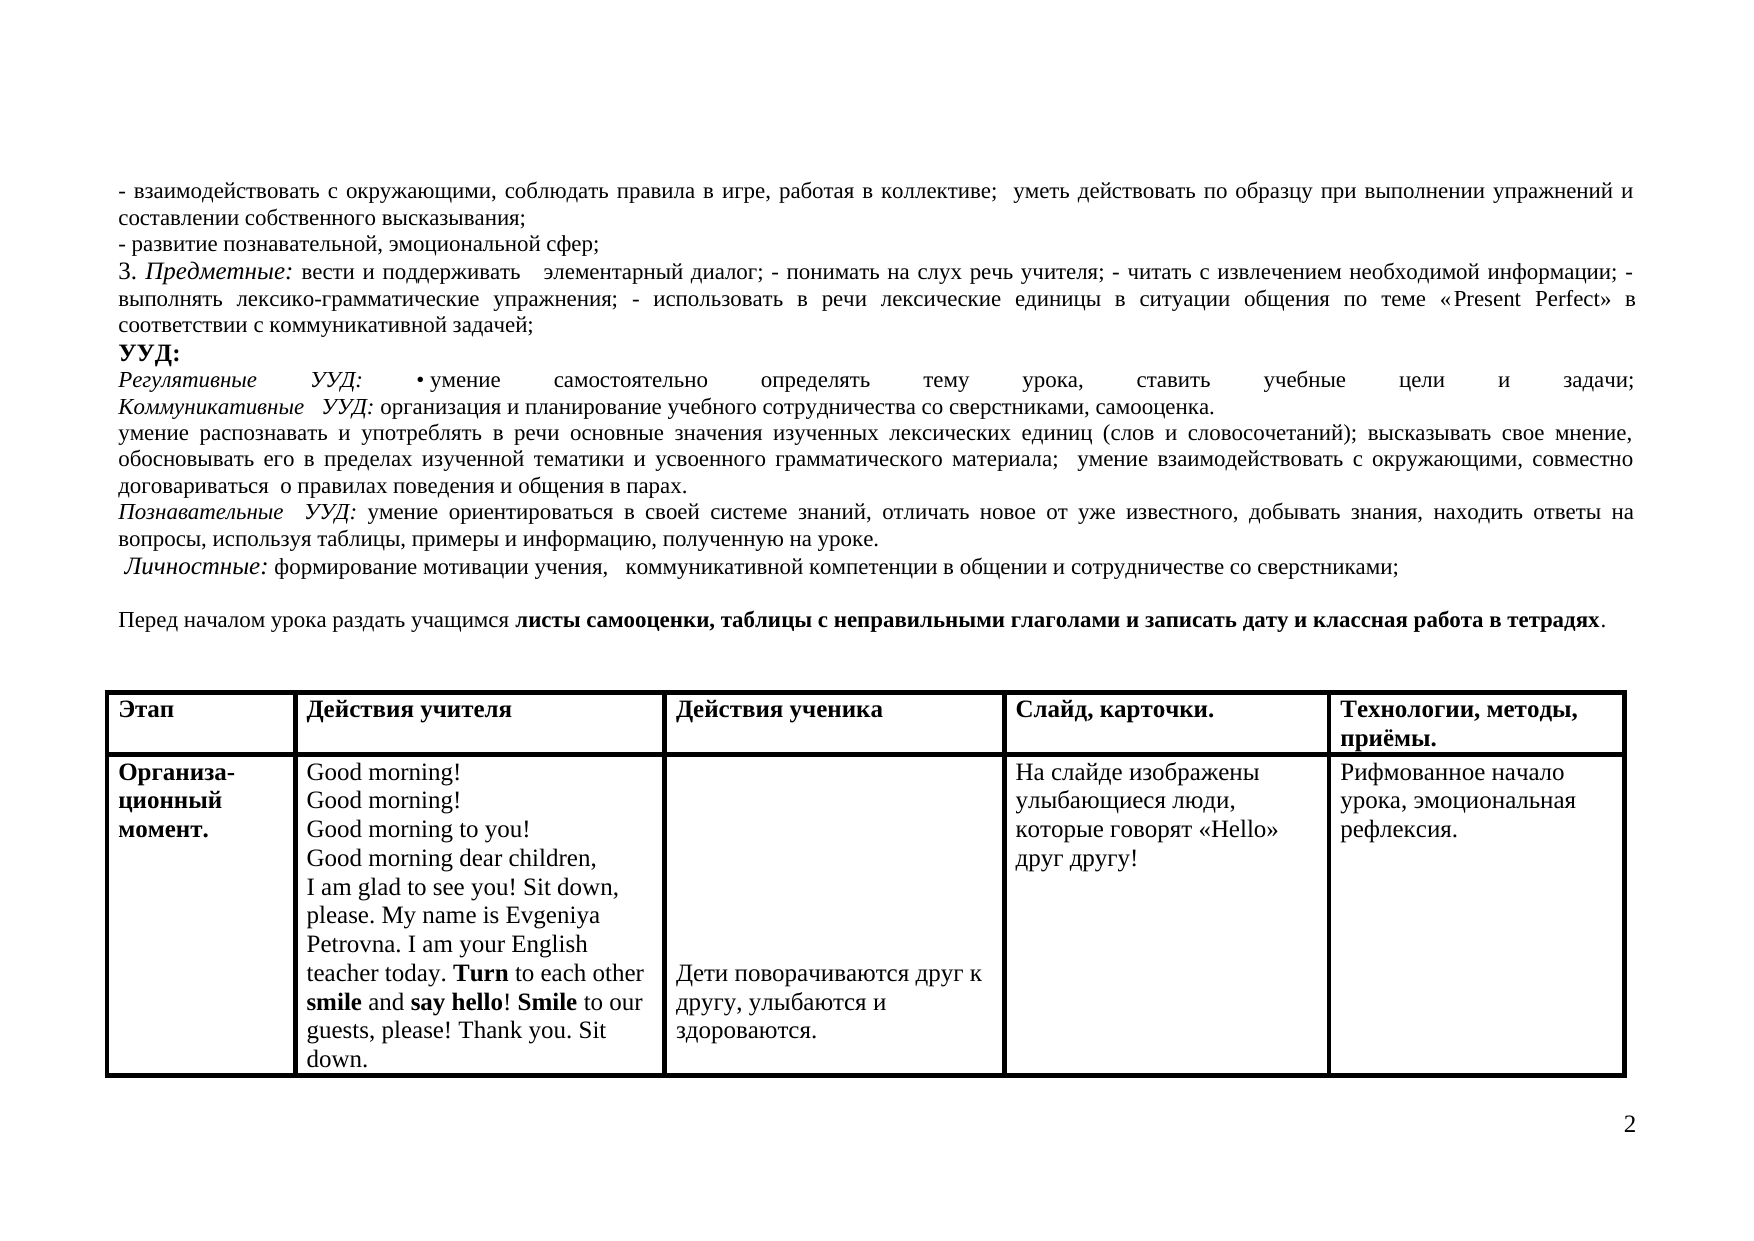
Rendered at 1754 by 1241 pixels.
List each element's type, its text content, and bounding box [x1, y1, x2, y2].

table_cell На слайде изображены улыбающиеся люди, которые говорят «Hello» друг другу! [1007, 757, 1327, 1073]
text Познавательные…УУД: умение ориентироваться в своей системе знаний, отличать новое от уже известного, добывать знания, находить ответы на вопросы, используя таблицы, примеры и информацию, полученную на уроке. [118, 498, 1636, 551]
table_cell Good morning! Good morning! Good morning to you! Good morning dear children, I am glad to see you! Sit down, please. My name is Evgeniya Petrovna. I am your English teacher today. Turn to each other smile and say hello! Smile to our guests, please! Thank you. Sit down. [298, 757, 662, 1073]
text Регулятивные УУД: • умение самостоятельно определять тему урока, ставить учебные цели и задачи; Коммуникативные УУД: организация и планирование учебного сотрудничества со сверстниками, самооценка. [118, 366, 1636, 419]
table_header Действия ученика [667, 695, 1002, 752]
table_header Действия учителя [298, 695, 662, 752]
text Личностные: формирование мотивации учения, коммуникативной компетенции в общении и сотрудничестве со сверстниками; [118, 551, 1636, 580]
text - развитие познавательной, эмоциональной сфер; [118, 230, 1636, 256]
text - взаимодействовать с окружающими, соблюдать правила в игре, работая в коллективе; уметь действовать по образцу при выполнении упражнений и составлении собственного высказывания; [118, 177, 1636, 230]
text Перед началом урока раздать учащимся листы самооценки, таблицы с неправильными глаголами и записать дату и классная работа в тетрадях. [118, 606, 1636, 632]
table_cell Дети поворачиваются друг к другу, улыбаются и здороваются. [667, 757, 1002, 1073]
table_cell Организа-ционный момент. [109, 757, 293, 1073]
text УУД: [118, 338, 1636, 366]
table_header Слайд, карточки. [1007, 695, 1327, 752]
text 3. Предметные: вести и поддерживать элементарный диалог; - понимать на слух речь учителя; - читать с извлечением необходимой информации; - выполнять лексико-грамматические упражнения; - использовать в речи лексические единицы в ситуации общения по теме «Present Perfect» в соответствии с коммуникативной задачей; [118, 256, 1636, 338]
table_header Этап [109, 695, 293, 752]
table_header Технологии, методы, приёмы. [1331, 695, 1622, 752]
table_cell Рифмованное начало урока, эмоциональная рефлексия. [1331, 757, 1622, 1073]
text умение распознавать и употреблять в речи основные значения изученных лексических единиц (слов и словосочетаний); высказывать свое мнение, обосновывать его в пределах изученной тематики и усвоенного грамматического материала; умение взаимодействовать с окружающими, совместно договариваться о правилах поведения и общения в парах. [118, 419, 1636, 498]
